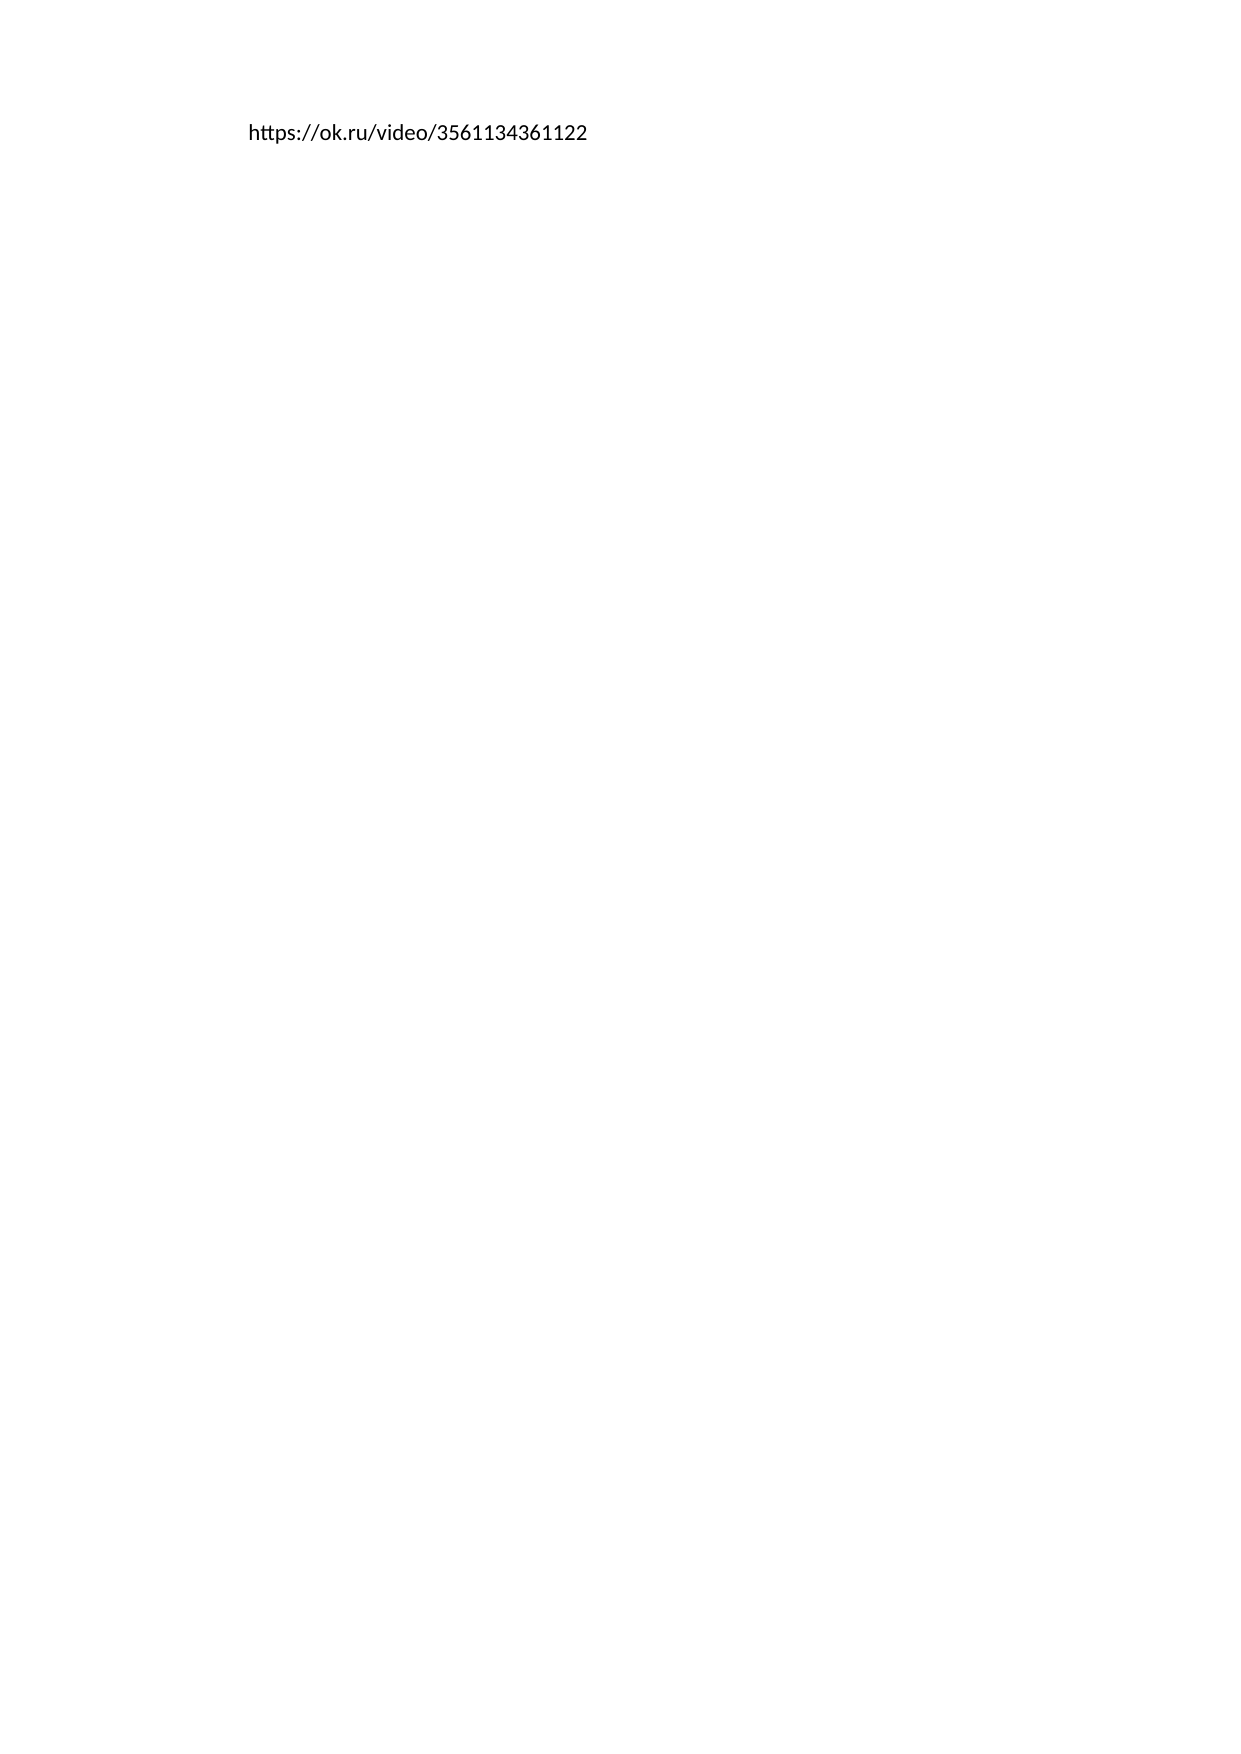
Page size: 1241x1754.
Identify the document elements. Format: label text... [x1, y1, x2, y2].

text https://ok.ru/video/3561134361122 [177, 118, 1152, 146]
